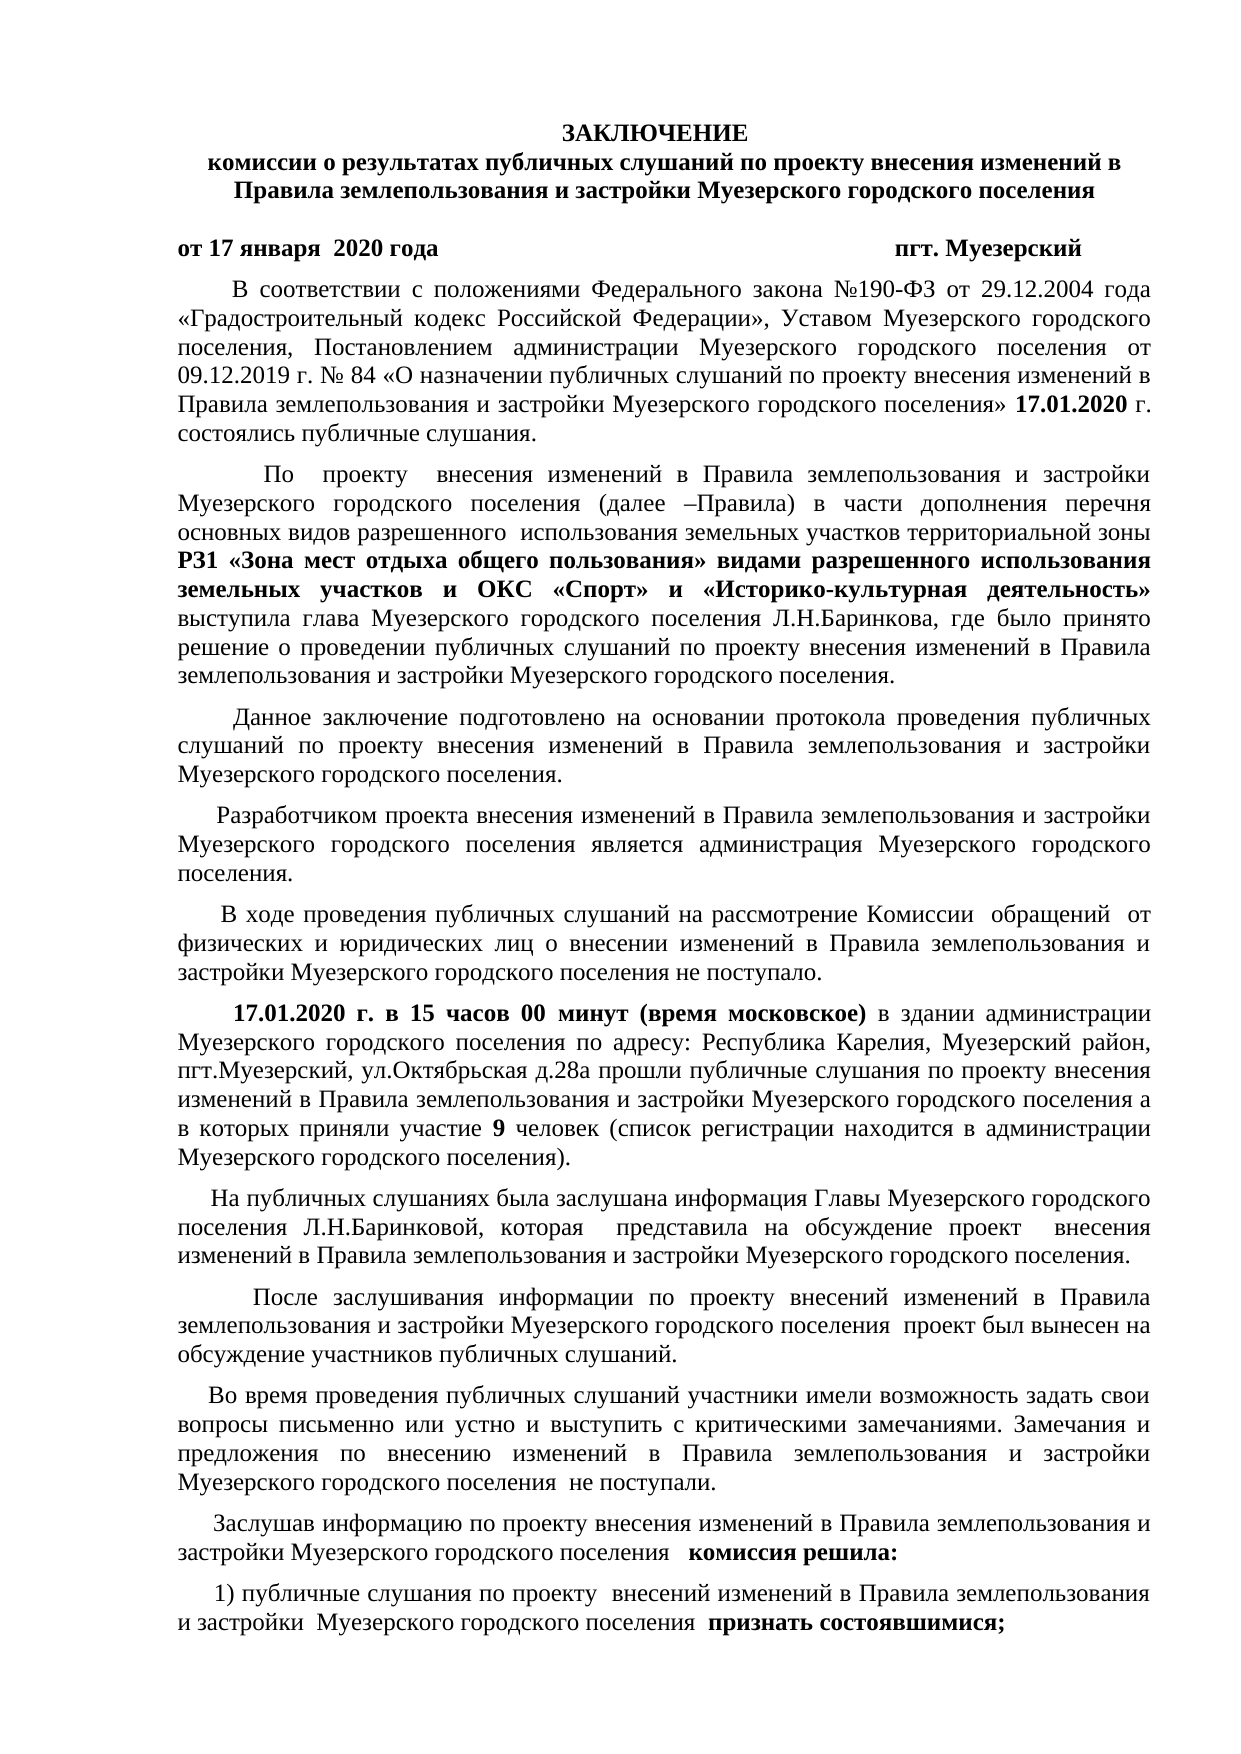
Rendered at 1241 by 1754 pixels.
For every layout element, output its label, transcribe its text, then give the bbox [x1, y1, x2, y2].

text 17.01.2020 г. в 15 часов 00 минут (время московское) в здании администрации Муезерского городского поселения по адресу: Республика Карелия, Муезерский район, пгт.Муезерский, ул.Октябрьская д.28а прошли публичные слушания по проекту внесения изменений в Правила землепользования и застройки Муезерского городского поселения а в которых приняли участие 9 человек (список регистрации находится в администрации Муезерского городского поселения). [177, 998, 1152, 1171]
text После заслушивания информации по проекту внесений изменений в Правила землепользования и застройки Муезерского городского поселения проект был вынесен на обсуждение участников публичных слушаний. [177, 1282, 1152, 1368]
text В ходе проведения публичных слушаний на рассмотрение Комиссии обращений от физических и юридических лиц о внесении изменений в Правила землепользования и застройки Муезерского городского поселения не поступало. [177, 899, 1152, 986]
text Во время проведения публичных слушаний участники имели возможность задать свои вопросы письменно или устно и выступить с критическими замечаниями. Замечания и предложения по внесению изменений в Правила землепользования и застройки Муезерского городского поселения не поступали. [177, 1381, 1152, 1496]
text В соответствии с положениями Федерального закона №190-ФЗ от 29.12.2004 года «Градостроительный кодекс Российской Федерации», Уставом Муезерского городского поселения, Постановлением администрации Муезерского городского поселения от 09.12.2019 г. № 84 «О назначении публичных слушаний по проекту внесения изменений в Правила землепользования и застройки Муезерского городского поселения» 17.01.2020 г. состоялись публичные слушания. [177, 274, 1152, 447]
text от 17 января 2020 года пгт. Муезерский [177, 233, 1152, 262]
text Заслушав информацию по проекту внесения изменений в Правила землепользования и застройки Муезерского городского поселения комиссия решила: [177, 1508, 1152, 1566]
text По проекту внесения изменений в Правила землепользования и застройки Муезерского городского поселения (далее –Правила) в части дополнения перечня основных видов разрешенного использования земельных участков территориальной зоны РЗ1 «Зона мест отдыха общего пользования» видами разрешенного использования земельных участков и ОКС «Спорт» и «Историко-культурная деятельность» выступила глава Муезерского городского поселения Л.Н.Баринкова, где было принято решение о проведении публичных слушаний по проекту внесения изменений в Правила землепользования и застройки Муезерского городского поселения. [177, 459, 1152, 689]
text На публичных слушаниях была заслушана информация Главы Муезерского городского поселения Л.Н.Баринковой, которая представила на обсуждение проект внесения изменений в Правила землепользования и застройки Муезерского городского поселения. [177, 1183, 1152, 1269]
text комиссии о результатах публичных слушаний по проекту внесения изменений в Правила землепользования и застройки Муезерского городского поселения [177, 147, 1152, 204]
text ЗАКЛЮЧЕНИЕ [158, 118, 1152, 147]
text Данное заключение подготовлено на основании протокола проведения публичных слушаний по проекту внесения изменений в Правила землепользования и застройки Муезерского городского поселения. [177, 702, 1152, 788]
text 1) публичные слушания по проекту внесений изменений в Правила землепользования и застройки Муезерского городского поселения признать состоявшимися; [177, 1578, 1152, 1636]
text Разработчиком проекта внесения изменений в Правила землепользования и застройки Муезерского городского поселения является администрация Муезерского городского поселения. [177, 801, 1152, 887]
